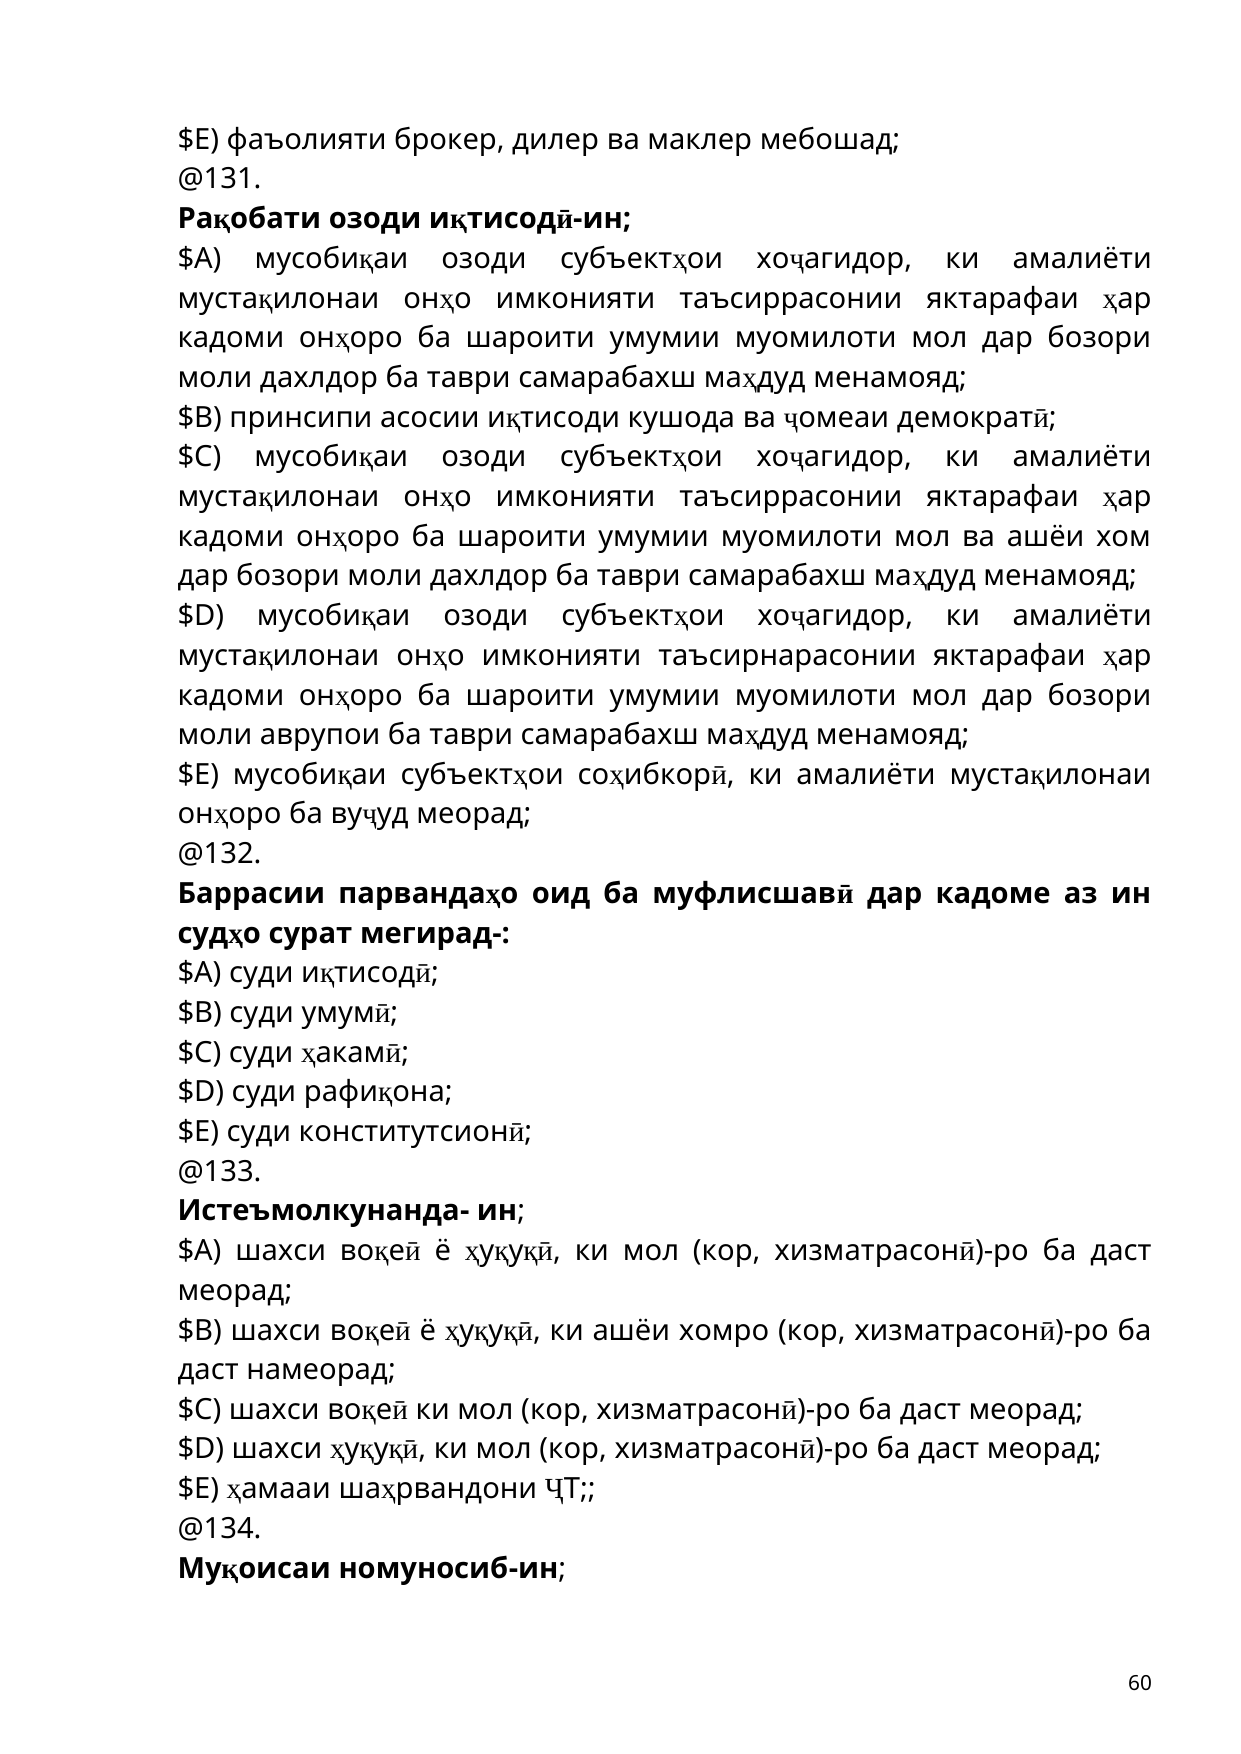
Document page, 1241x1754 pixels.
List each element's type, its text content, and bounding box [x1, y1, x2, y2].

text @132. [177, 832, 1152, 872]
text $C) шахси воқеӣ ки мол (кор, хизматрасонӣ)-ро ба даст меорад; [177, 1388, 1152, 1428]
text @134. [177, 1507, 1152, 1547]
text $B) шахси воқеӣ ё ҳуқуқӣ, ки ашёи хомро (кор, хизматрасонӣ)-ро ба даст намеорад; [177, 1309, 1152, 1388]
text @133. [177, 1150, 1152, 1190]
text $E) фаъолияти брокер, дилер ва маклер мебошад; [177, 118, 1152, 158]
text Рақобати озоди иқтисодӣ-ин; [177, 197, 1152, 237]
text $E) мусобиқаи субъектҳои соҳибкорӣ, ки амалиёти мустақилонаи онҳоро ба вуҷуд меорад; [177, 753, 1152, 832]
text $A) мусобиқаи озоди субъектҳои хоҷагидор, ки амалиёти мустақилонаи онҳо имконияти таъсиррасонии яктарафаи ҳар кадоми онҳоро ба шароити умумии муомилоти мол дар бозори моли дахлдор ба таври самарабахш маҳдуд менамояд; [177, 237, 1152, 396]
text @131. [177, 158, 1152, 197]
text $E) суди конститутсионӣ; [177, 1110, 1152, 1150]
text $C) мусобиқаи озоди субъектҳои хоҷагидор, ки амалиёти мустақилонаи онҳо имконияти таъсиррасонии яктарафаи ҳар кадоми онҳоро ба шароити умумии муомилоти мол ва ашёи хом дар бозори моли дахлдор ба таври самарабахш маҳдуд менамояд; [177, 436, 1152, 594]
text $A) суди иқтисодӣ; [177, 952, 1152, 991]
text Баррасии парвандаҳо оид ба муфлисшавӣ дар кадоме аз ин судҳо сурат мегирад-: [177, 872, 1152, 952]
text $D) мусобиқаи озоди субъектҳои хоҷагидор, ки амалиёти мустақилонаи онҳо имконияти таъсирнарасонии яктарафаи ҳар кадоми онҳоро ба шароити умумии муомилоти мол дар бозори моли аврупои ба таври самарабахш маҳдуд менамояд; [177, 594, 1152, 753]
text $B) принсипи асосии иқтисоди кушода ва ҷомеаи демократӣ; [177, 396, 1152, 436]
text $A) шахси воқеӣ ё ҳуқуқӣ, ки мол (кор, хизматрасонӣ)-ро ба даст меорад; [177, 1229, 1152, 1309]
text $D) суди рафиқона; [177, 1071, 1152, 1110]
text $B) суди умумӣ; [177, 991, 1152, 1031]
text $C) суди ҳакамӣ; [177, 1031, 1152, 1071]
text Муқоисаи номуносиб-ин; [177, 1547, 1152, 1587]
text $E) ҳамааи шаҳрвандони ҶТ;; [177, 1467, 1152, 1507]
text $D) шахси ҳуқуқӣ, ки мол (кор, хизматрасонӣ)-ро ба даст меорад; [177, 1428, 1152, 1467]
text Истеъмолкунанда- ин; [177, 1190, 1152, 1229]
